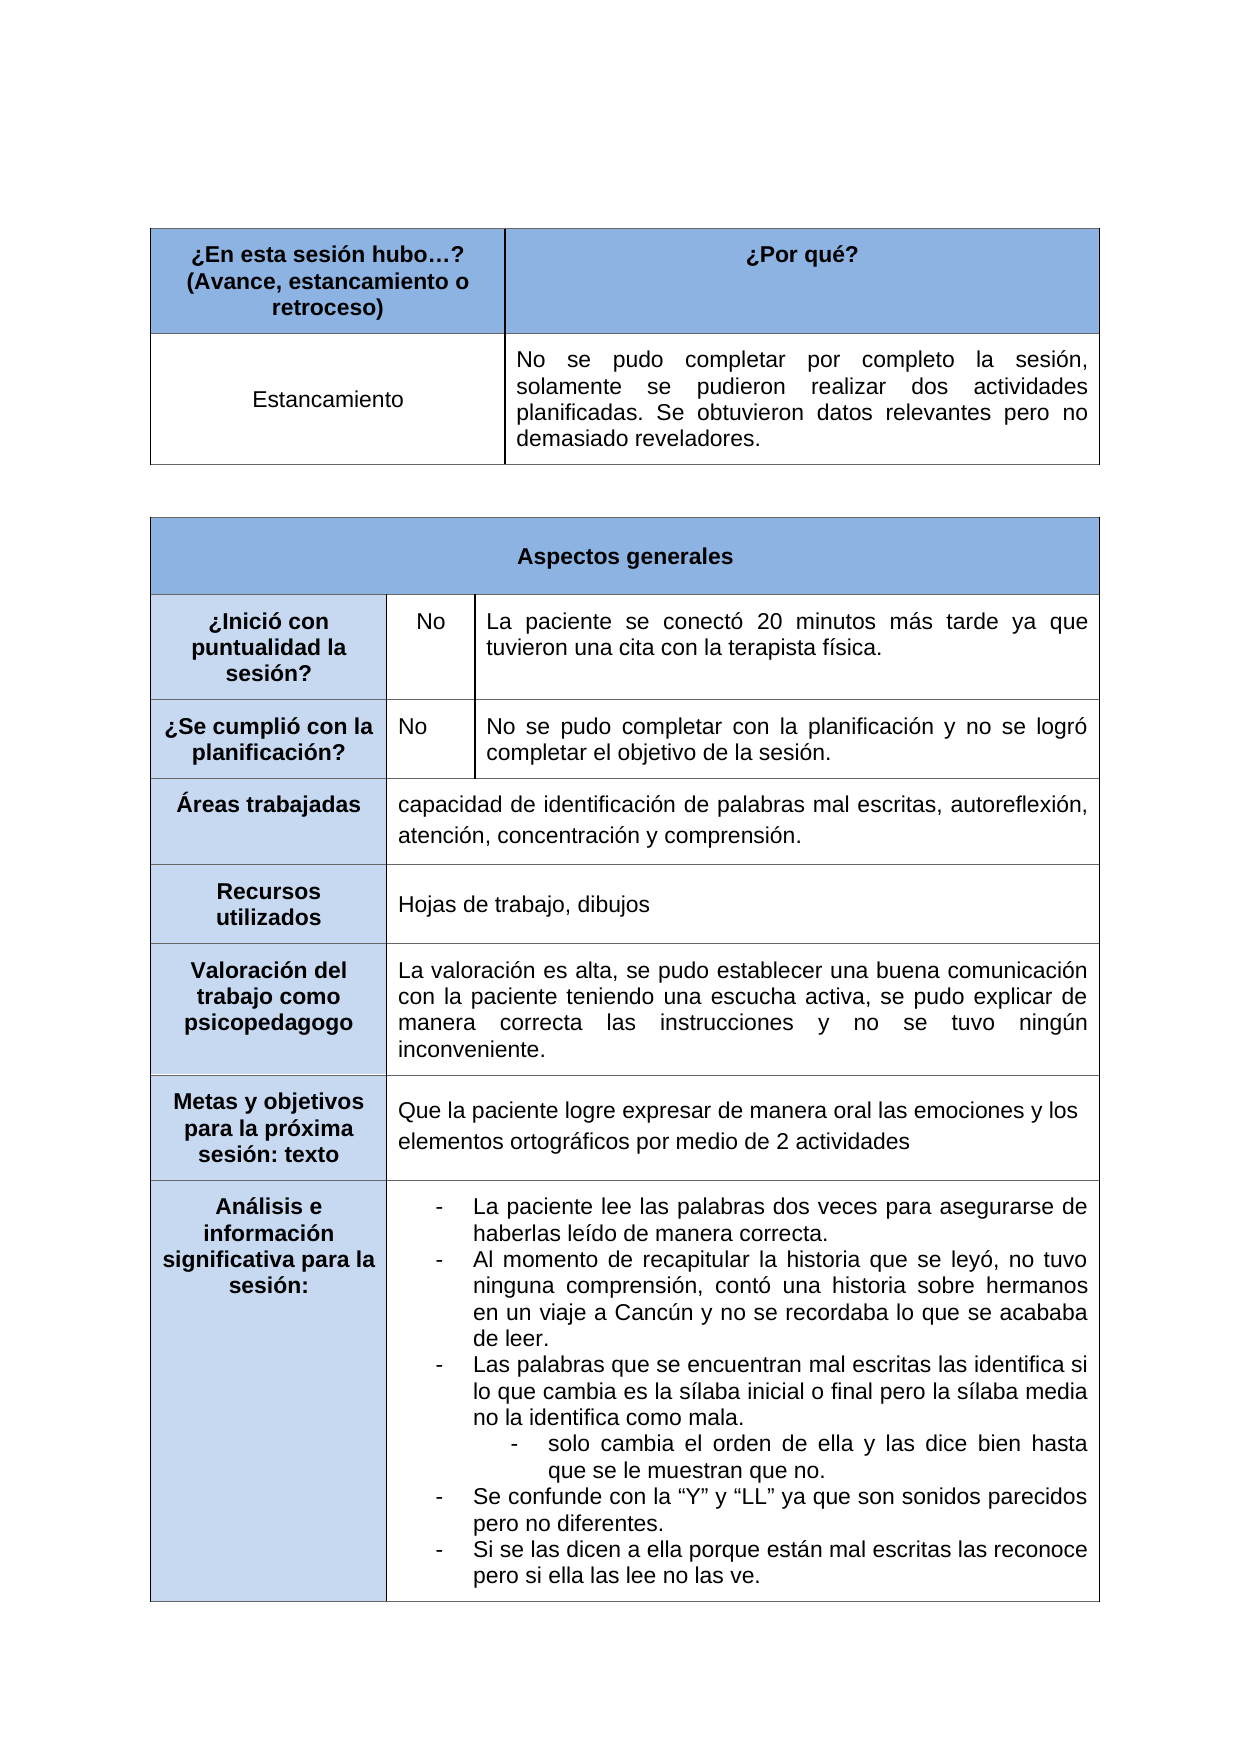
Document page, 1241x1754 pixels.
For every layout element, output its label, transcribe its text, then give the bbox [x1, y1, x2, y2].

table_cell La paciente lee las palabras dos veces para asegurarse de haberlas leído de manera correcta. Al momento de recapitular la historia que se leyó, no tuvo ninguna comprensión, contó una historia sobre hermanos en un viaje a Cancún y no se recordaba lo que se acababa de leer. Las palabras que se encuentran mal escritas las identifica si lo que cambia es la sílaba inicial o final pero la sílaba media no la identifica como mala. solo cambia el orden de ella y las dice bien hasta que se le muestran que no. Se confunde con la “Y” y “LL” ya que son sonidos parecidos pero no diferentes. Si se las dicen a ella porque están mal escritas las reconoce pero si ella las lee no las ve. [387, 1181, 1099, 1601]
table_cell ¿Se cumplió con la planificación? [151, 700, 386, 778]
table_cell La valoración es alta, se pudo establecer una buena comunicación con la paciente teniendo una escucha activa, se pudo explicar de manera correcta las instrucciones y no se tuvo ningún inconveniente. [387, 944, 1099, 1074]
table_cell Estancamiento [151, 334, 504, 464]
table_cell No se pudo completar por completo la sesión, solamente se pudieron realizar dos actividades planificadas. Se obtuvieron datos relevantes pero no demasiado reveladores. [506, 334, 1099, 464]
table_cell No se pudo completar con la planificación y no se logró completar el objetivo de la sesión. [476, 700, 1099, 778]
table_cell No [387, 700, 474, 778]
table_cell ¿Inició con puntualidad la sesión? [151, 595, 386, 699]
table_header ¿En esta sesión hubo…? (Avance, estancamiento o retroceso) [151, 229, 504, 333]
table_header Aspectos generales [151, 518, 1099, 594]
table_cell No [387, 595, 474, 699]
table_cell Metas y objetivos para la próxima sesión: texto [151, 1076, 386, 1180]
table_cell La paciente se conectó 20 minutos más tarde ya que tuvieron una cita con la terapista física. [476, 595, 1099, 699]
table_cell Hojas de trabajo, dibujos [387, 865, 1099, 943]
table_header ¿Por qué? [506, 229, 1099, 333]
table_cell Que la paciente logre expresar de manera oral las emociones y los elementos ortográficos por medio de 2 actividades [387, 1076, 1099, 1180]
table_cell Áreas trabajadas [151, 779, 386, 864]
table_cell Análisis e información significativa para la sesión: [151, 1181, 386, 1601]
table_cell capacidad de identificación de palabras mal escritas, autoreflexión, atención, concentración y comprensión. [387, 779, 1099, 864]
table_cell Valoración del trabajo como psicopedagogo [151, 944, 386, 1074]
table_cell Recursos utilizados [151, 865, 386, 943]
